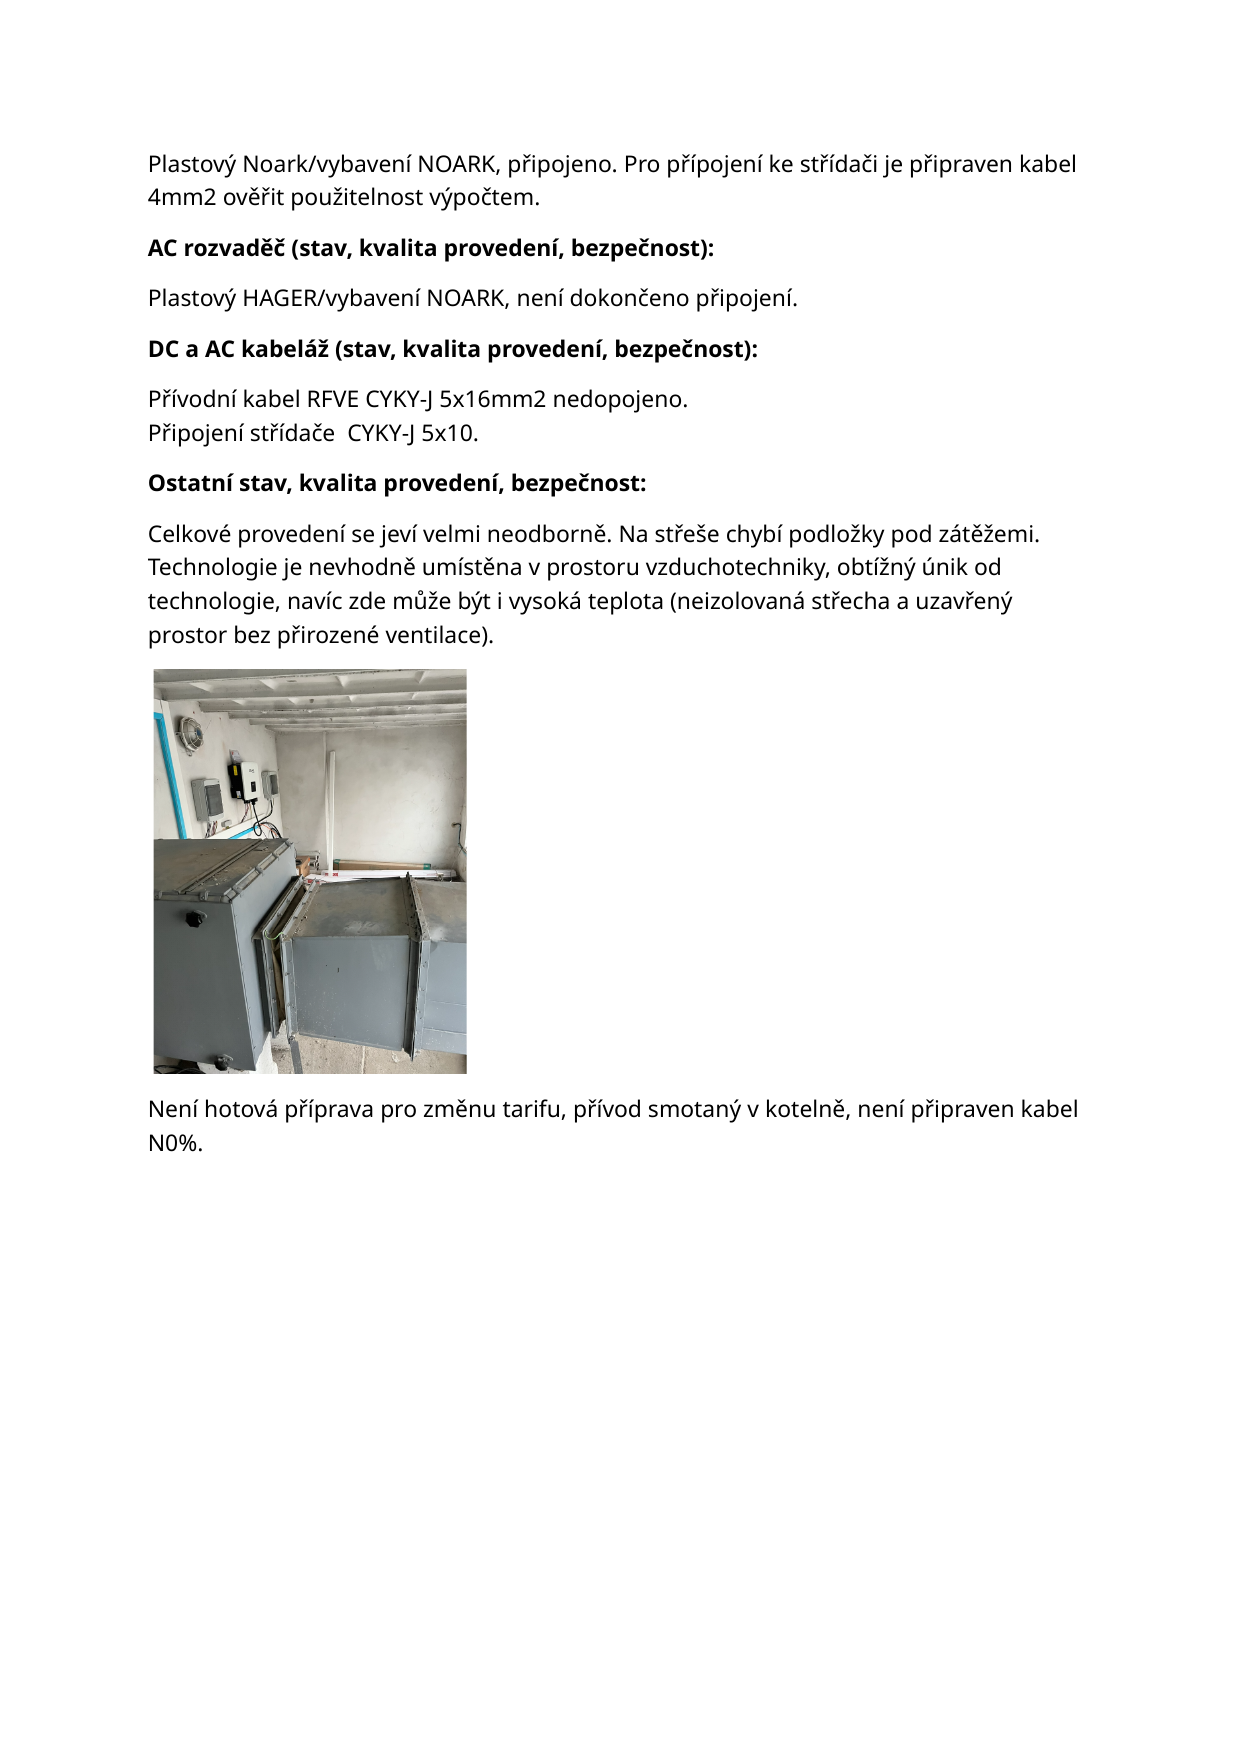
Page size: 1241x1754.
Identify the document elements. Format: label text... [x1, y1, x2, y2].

text Ostatní stav, kvalita provedení, bezpečnost: [148, 467, 1093, 498]
text Není hotová příprava pro změnu tarifu, přívod smotaný v kotelně, není připraven kabel N0%. [148, 1093, 1093, 1158]
text DC a AC kabeláž (stav, kvalita provedení, bezpečnost): [148, 333, 1093, 364]
picture [153, 669, 467, 1074]
text Celkové provedení se jeví velmi neodborně. Na střeše chybí podložky pod zátěžemi. Technologie je nevhodně umístěna v prostoru vzduchotechniky, obtížný únik od technologie, navíc zde může být i vysoká teplota (neizolovaná střecha a uzavřený prostor bez přirozené ventilace). [148, 518, 1093, 650]
text Plastový HAGER/vybavení NOARK, není dokončeno připojení. [148, 282, 1093, 313]
text Plastový Noark/vybavení NOARK, připojeno. Pro přípojení ke střídači je připraven kabel 4mm2 ověřit použitelnost výpočtem. [148, 148, 1093, 213]
text Přívodní kabel RFVE CYKY-J 5x16mm2 nedopojeno. Připojení střídače CYKY-J 5x10. [148, 383, 1093, 448]
text AC rozvaděč (stav, kvalita provedení, bezpečnost): [148, 232, 1093, 263]
